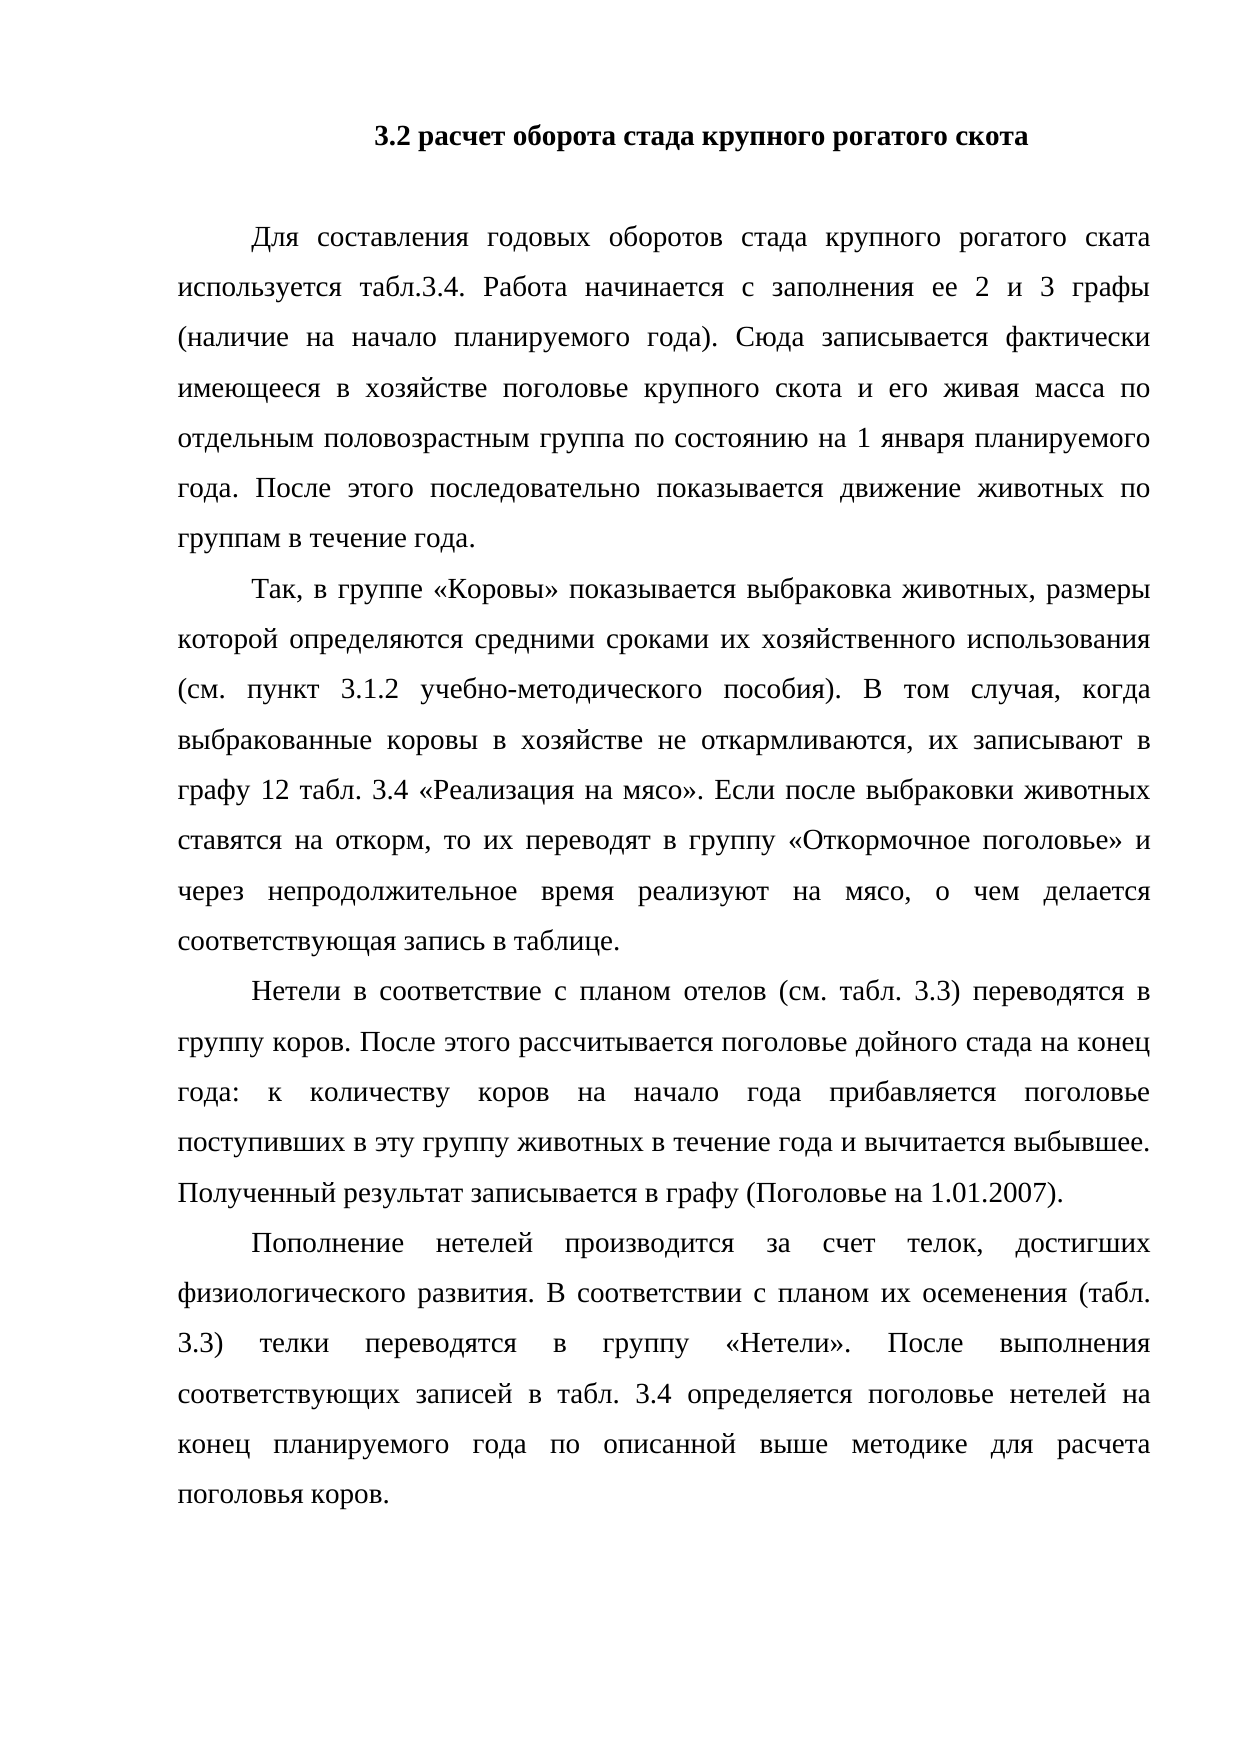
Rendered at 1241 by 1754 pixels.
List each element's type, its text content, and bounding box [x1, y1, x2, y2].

text Так, в группе «Коровы» показывается выбраковка животных, размеры которой определяются средними сроками их хозяйственного использования (см. пункт 3.1.2 учебно-методического пособия). В том случая, когда выбракованные коровы в хозяйстве не откармливаются, их записывают в графу 12 табл. 3.4 «Реализация на мясо». Если после выбраковки животных ставятся на откорм, то их переводят в группу «Откормочное поголовье» и через непродолжительное время реализуют на мясо, о чем делается соответствующая запись в таблице. [177, 571, 1152, 957]
text Для составления годовых оборотов стада крупного рогатого ската используется табл.3.4. Работа начинается с заполнения ее 2 и 3 графы (наличие на начало планируемого года). Сюда записывается фактически имеющееся в хозяйстве поголовье крупного скота и его живая масса по отдельным половозрастным группа по состоянию на 1 января планируемого года. После этого последовательно показывается движение животных по группам в течение года. [177, 219, 1152, 554]
text 3.2 расчет оборота стада крупного рогатого скота [177, 118, 1152, 152]
text Нетели в соответствие с планом отелов (см. табл. 3.3) переводятся в группу коров. После этого рассчитывается поголовье дойного стада на конец года: к количеству коров на начало года прибавляется поголовье поступивших в эту группу животных в течение года и вычитается выбывшее. Полученный результат записывается в графу (Поголовье на 1.01.2007). [177, 973, 1152, 1208]
text Пополнение нетелей производится за счет телок, достигших физиологического развития. В соответствии с планом их осеменения (табл. 3.3) телки переводятся в группу «Нетели». После выполнения соответствующих записей в табл. 3.4 определяется поголовье нетелей на конец планируемого года по описанной выше методике для расчета поголовья коров. [177, 1225, 1152, 1510]
